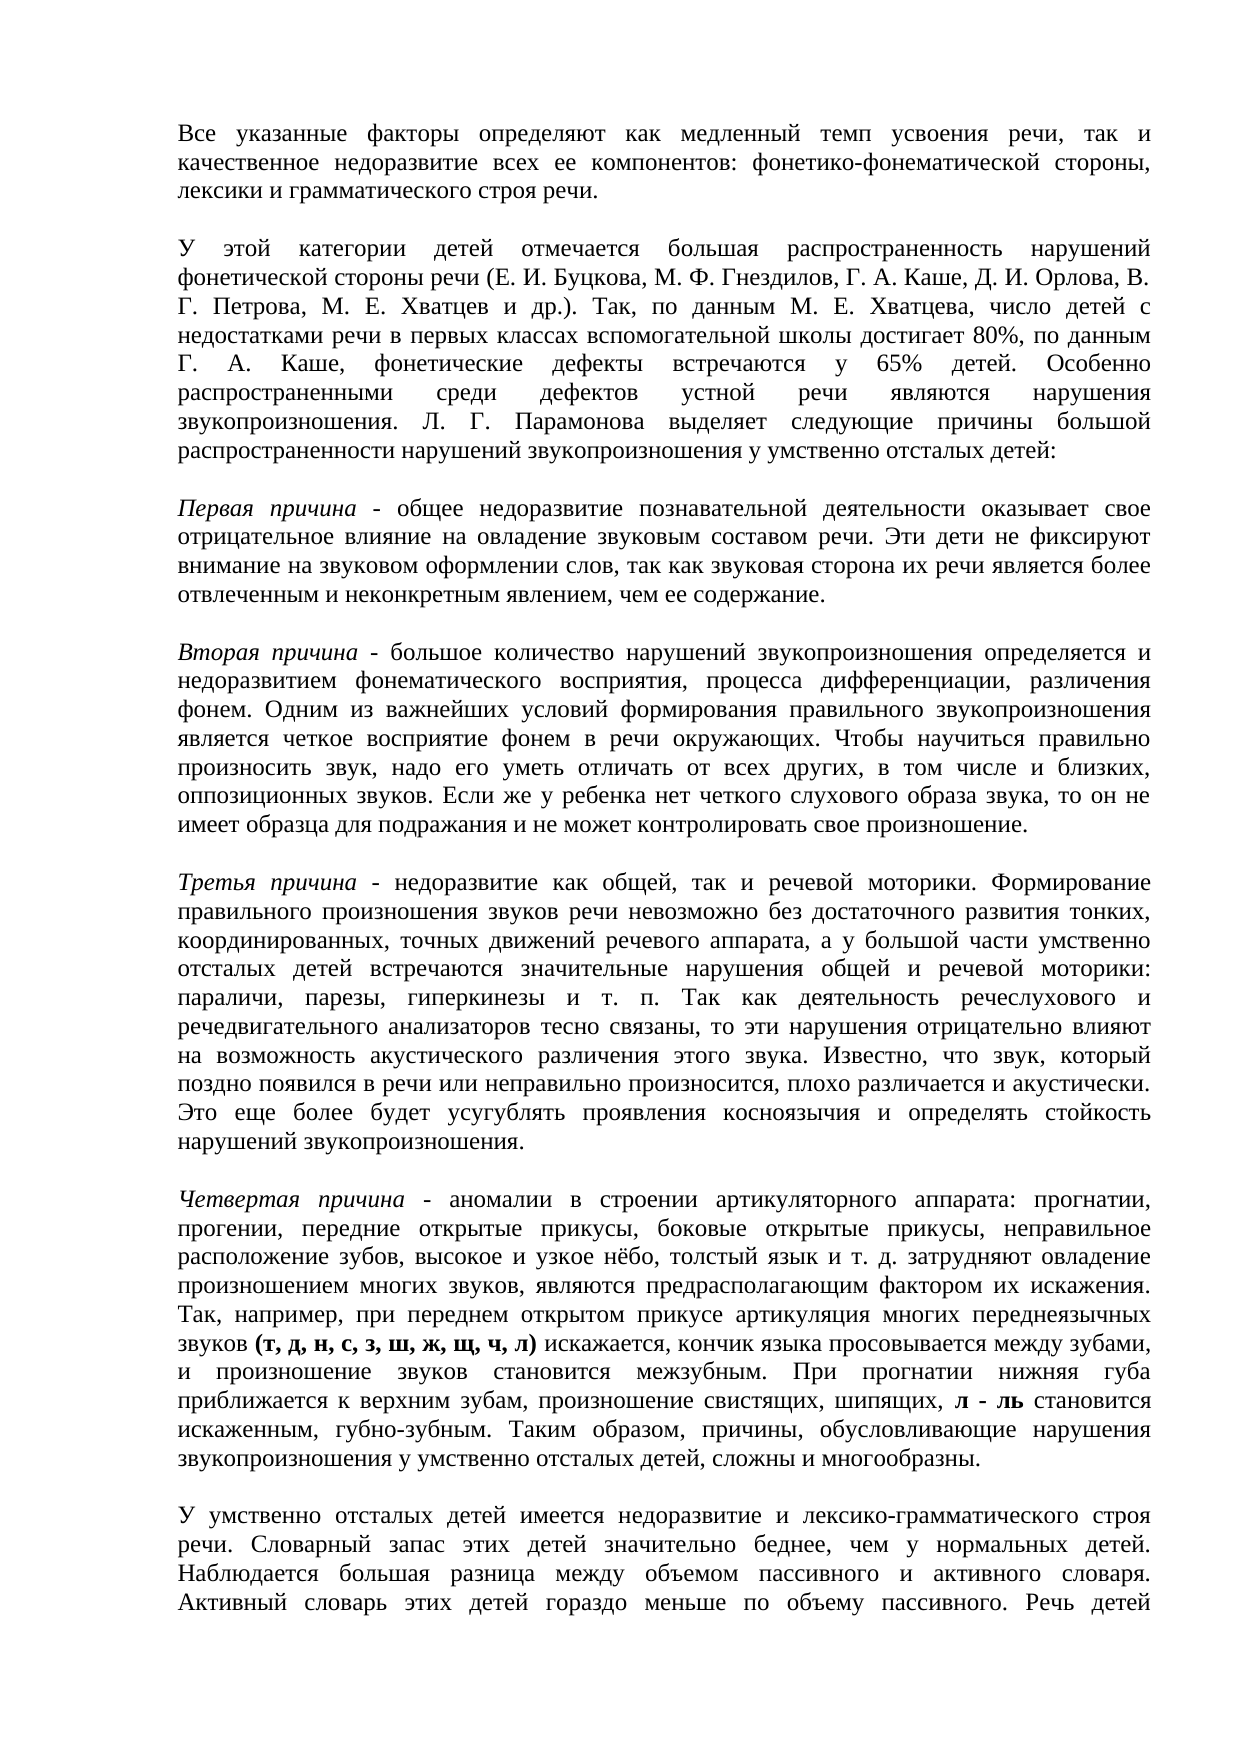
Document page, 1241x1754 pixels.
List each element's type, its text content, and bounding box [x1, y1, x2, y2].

text Первая причина - общее недоразвитие познавательной деятельности оказывает свое отрицательное влияние на овладение звуковым составом речи. Эти дети не фиксируют внимание на звуковом оформлении слов, так как звуковая сторона их речи является более отвлеченным и неконкретным явлением, чем ее содержание. [177, 493, 1152, 608]
text У этой категории детей отмечается большая распространенность нарушений фонетической стороны речи (Е. И. Буцкова, М. Ф. Гнездилов, Г. А. Каше, Д. И. Орлова, В. Г. Петрова, М. Е. Хватцев и др.). Так, по данным М. Е. Хватцева, число детей с недостатками речи в первых классах вспомогательной школы достигает 80%, по данным Г. А. Каше, фонетические дефекты встречаются у 65% детей. Особенно распространенными среди дефектов устной речи являются нарушения звукопроизношения. Л. Г. Парамонова выделяет следующие причины большой распространенности нарушений звукопроизношения у умственно отсталых детей: [177, 233, 1152, 463]
text Четвертая причина - аномалии в строении артикуляторного аппарата: прогнатии, прогении, передние открытые прикусы, боковые открытые прикусы, неправильное расположение зубов, высокое и узкое нёбо, толстый язык и т. д. затрудняют овладение произношением многих звуков, являются предрасполагающим фактором их искажения. Так, например, при переднем открытом прикусе артикуляция многих переднеязычных звуков (т, д, н, с, з, ш, ж, щ, ч, л) искажается, кончик языка просовывается между зубами, и произношение звуков становится межзубным. При прогнатии нижняя губа приближается к верхним зубам, произношение свистящих, шипящих, л - ль становится искаженным, губно-зубным. Таким образом, причины, обусловливающие нарушения звукопроизношения у умственно отсталых детей, сложны и многообразны. [177, 1184, 1152, 1471]
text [177, 1501, 1152, 1616]
text Третья причина - недоразвитие как общей, так и речевой моторики. Формирование правильного произношения звуков речи невозможно без достаточного развития тонких, координированных, точных движений речевого аппарата, а у большой части умственно отсталых детей встречаются значительные нарушения общей и речевой моторики: параличи, парезы, гиперкинезы и т. п. Так как деятельность речеслухового и речедвигательного анализаторов тесно связаны, то эти нарушения отрицательно влияют на возможность акустического различения этого звука. Известно, что звук, который поздно появился в речи или неправильно произносится, плохо различается и акустически. Это еще более будет усугублять проявления косноязычия и определять стойкость нарушений звукопроизношения. [177, 867, 1152, 1155]
text Вторая причина - большое количество нарушений звукопроизношения определяется и недоразвитием фонематического восприятия, процесса дифференциации, различения фонем. Одним из важнейших условий формирования правильного звукопроизношения является четкое восприятие фонем в речи окружающих. Чтобы научиться правильно произносить звук, надо его уметь отличать от всех других, в том числе и близких, оппозиционных звуков. Если же у ребенка нет четкого слухового образа звука, то он не имеет образца для подражания и не может контролировать свое произношение. [177, 637, 1152, 838]
text Все указанные факторы определяют как медленный темп усвоения речи, так и качественное недоразвитие всех ее компонентов: фонетико-фонематической стороны, лексики и грамматического строя речи. [177, 118, 1152, 204]
